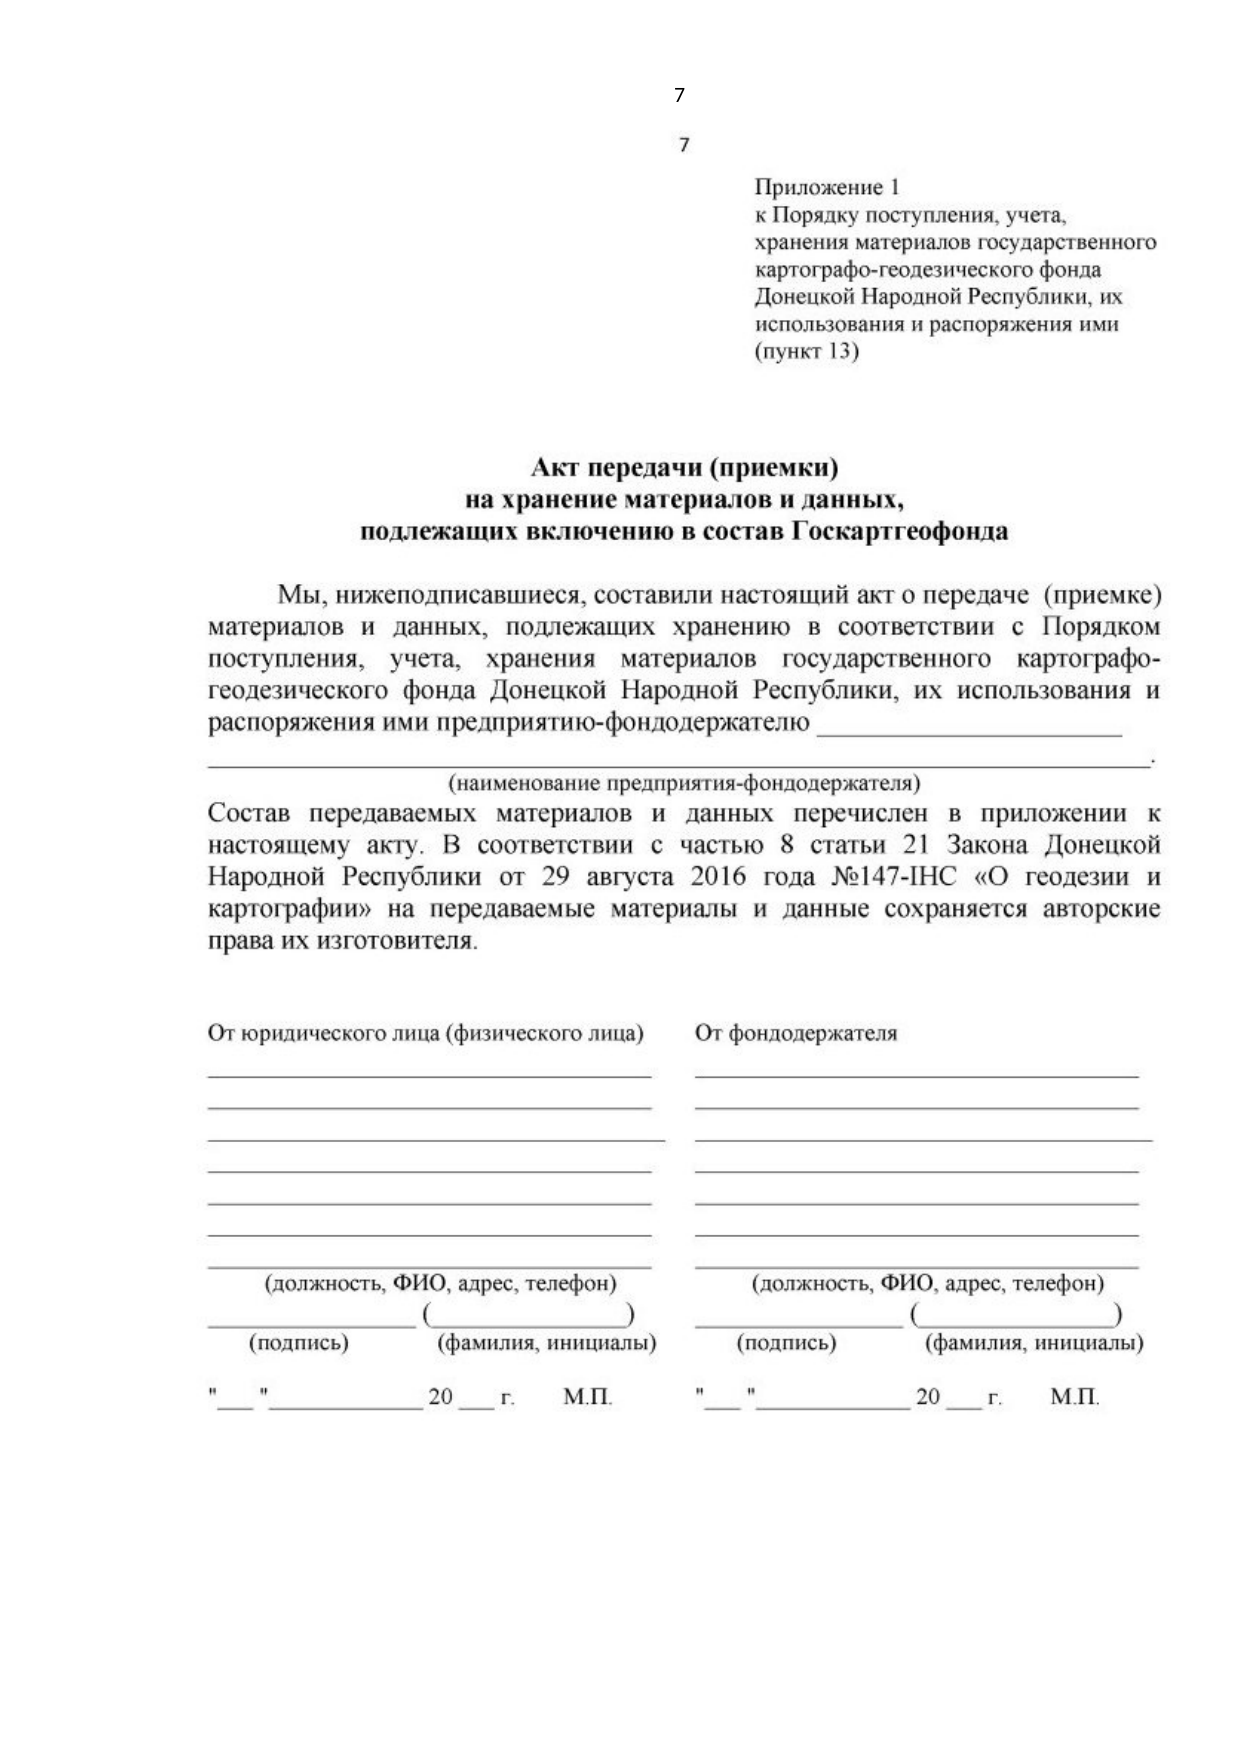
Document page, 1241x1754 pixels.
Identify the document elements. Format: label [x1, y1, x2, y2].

picture [173, 120, 1185, 1480]
